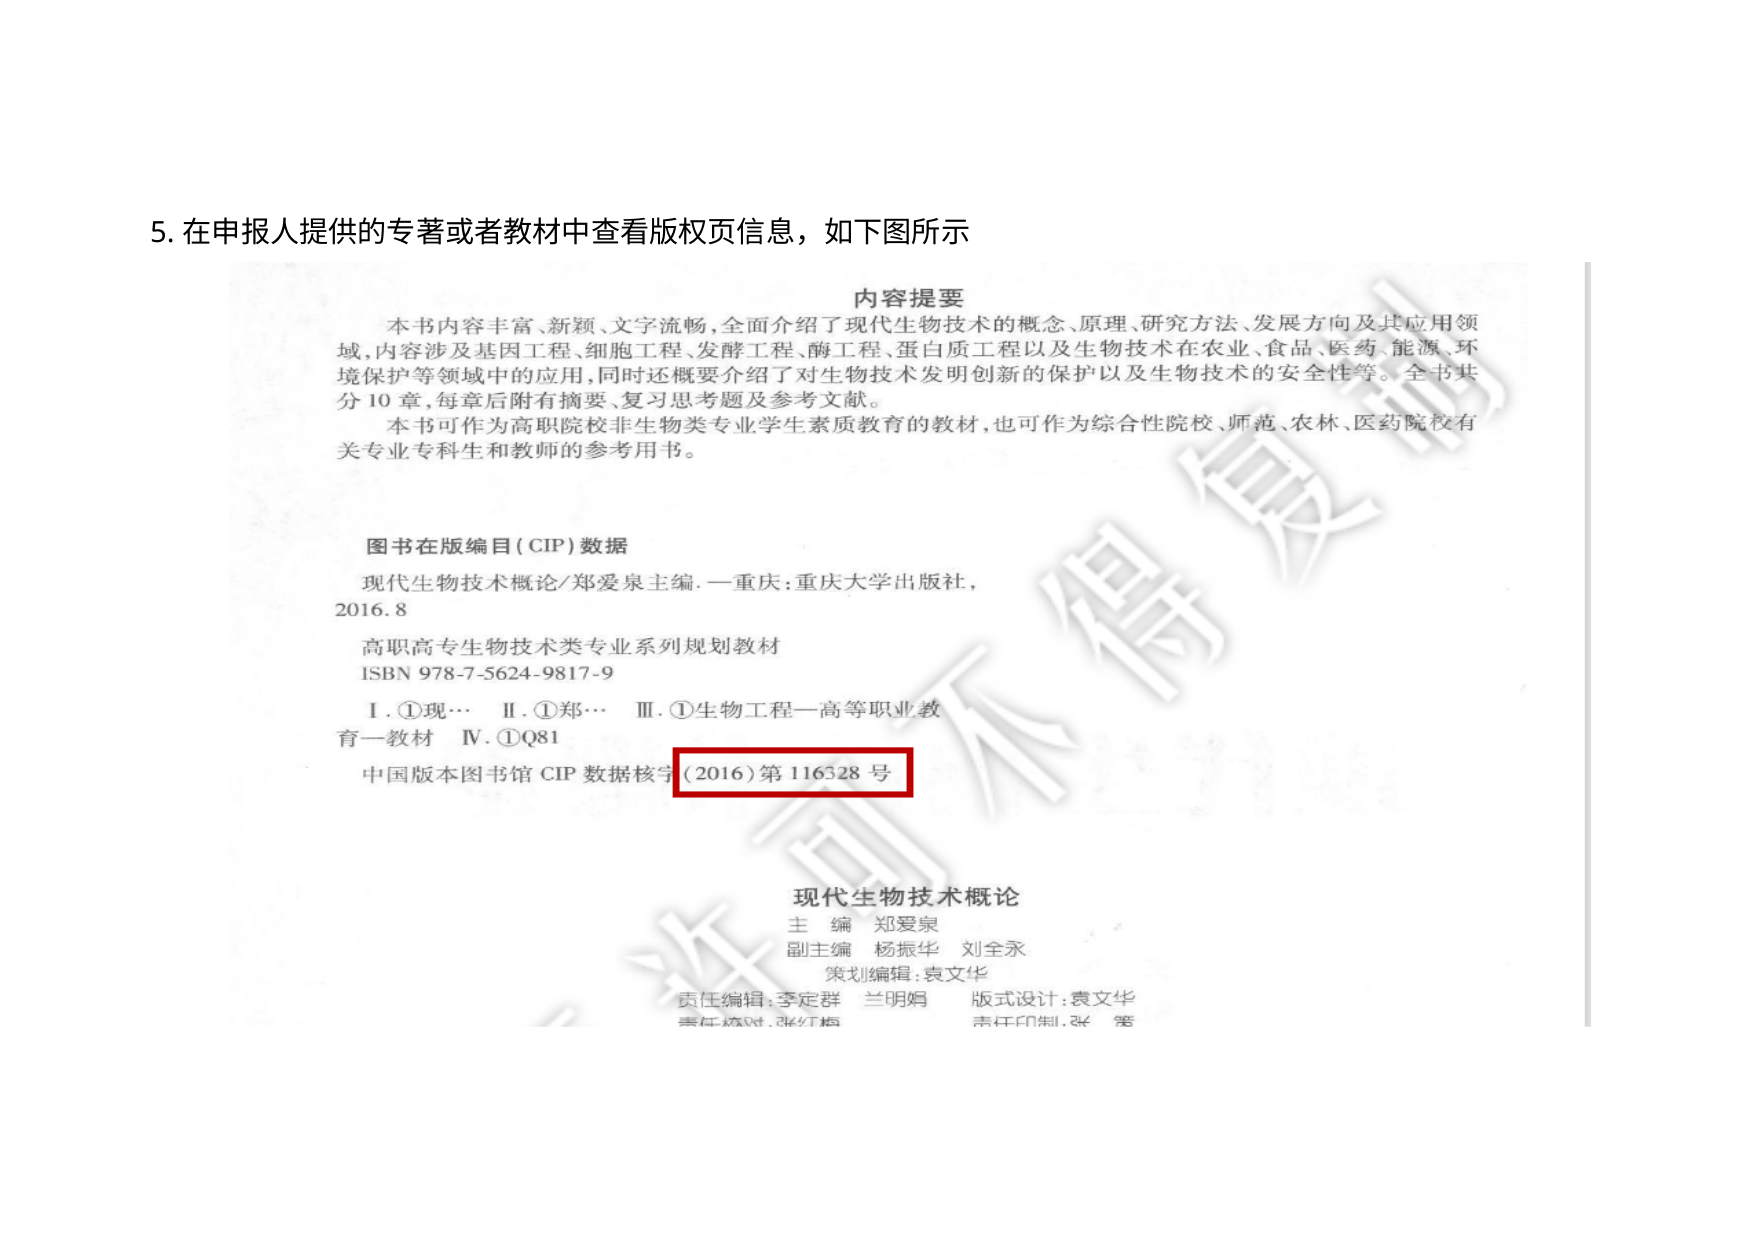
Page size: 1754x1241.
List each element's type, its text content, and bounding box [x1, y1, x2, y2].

picture [150, 262, 1592, 1033]
